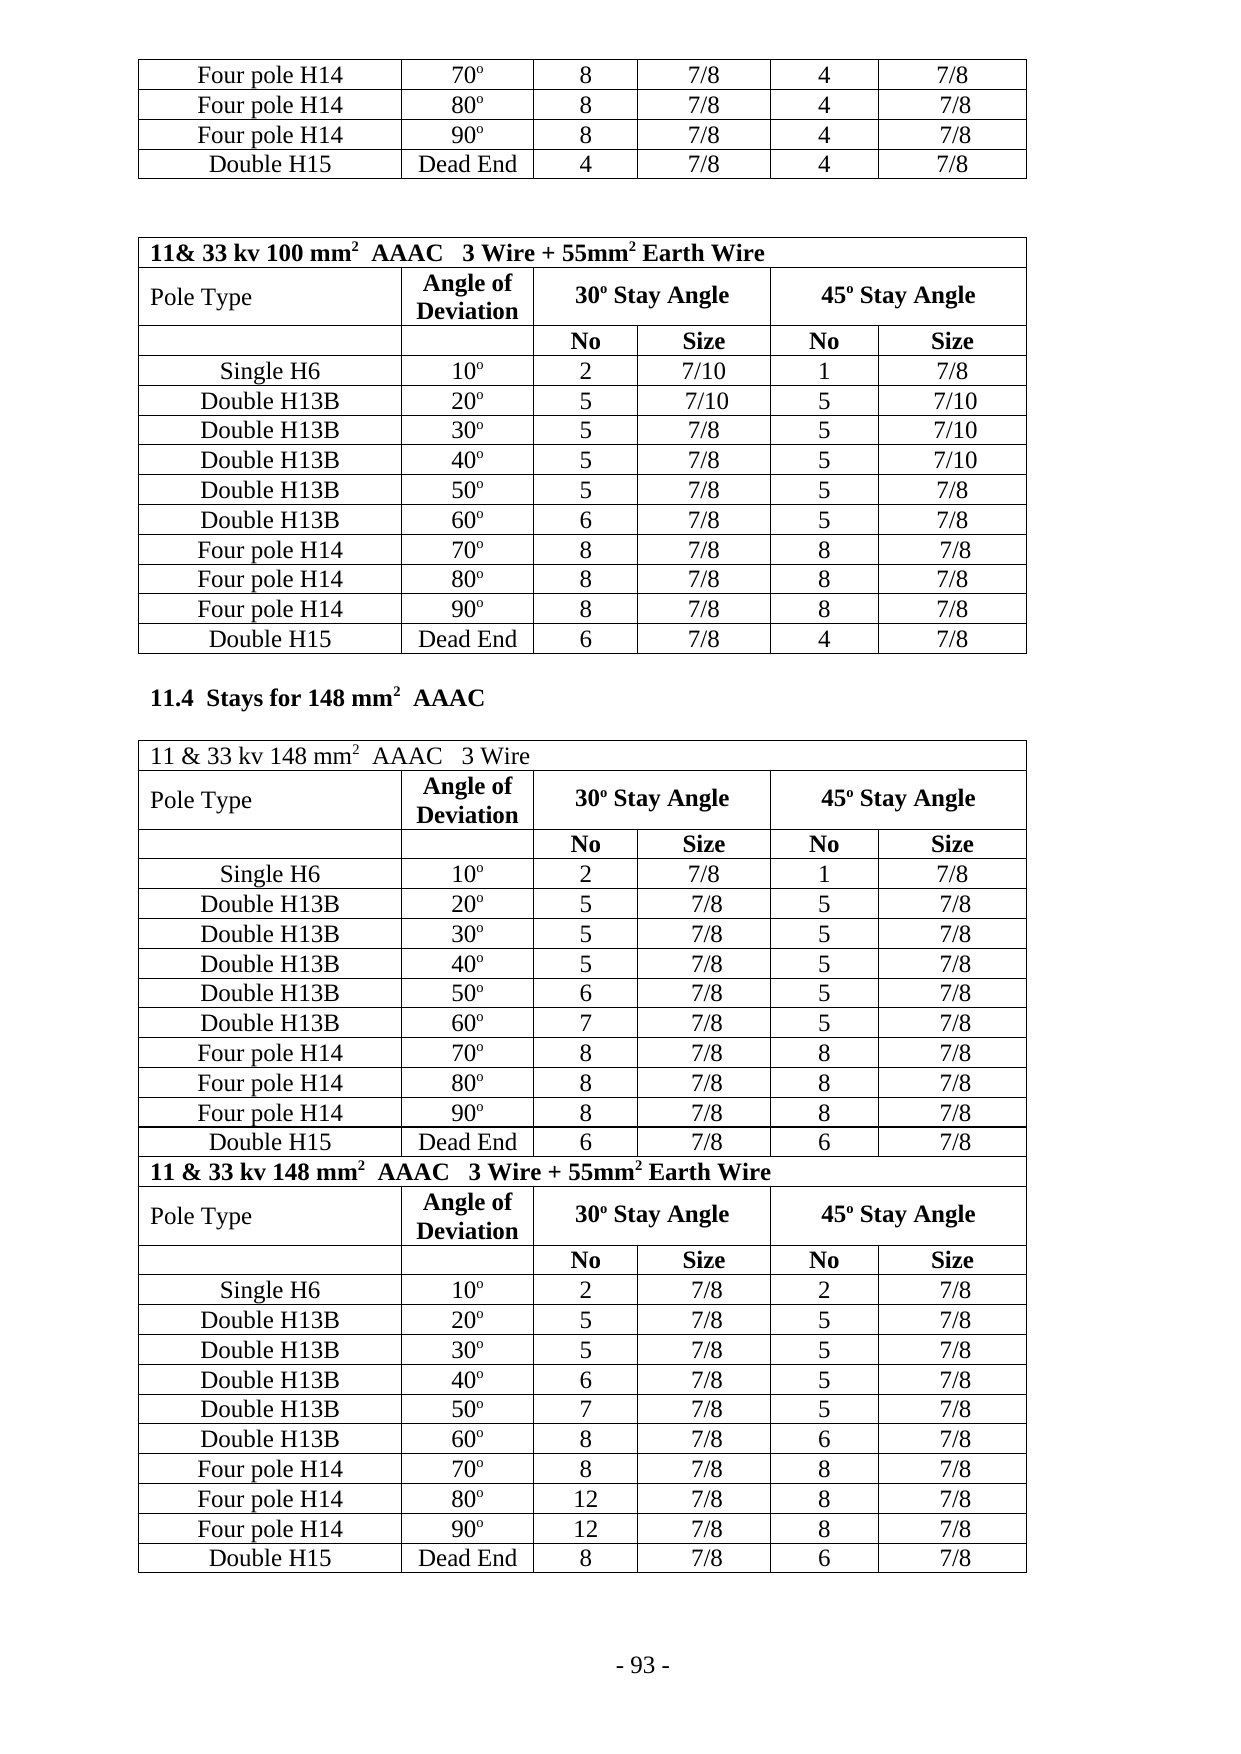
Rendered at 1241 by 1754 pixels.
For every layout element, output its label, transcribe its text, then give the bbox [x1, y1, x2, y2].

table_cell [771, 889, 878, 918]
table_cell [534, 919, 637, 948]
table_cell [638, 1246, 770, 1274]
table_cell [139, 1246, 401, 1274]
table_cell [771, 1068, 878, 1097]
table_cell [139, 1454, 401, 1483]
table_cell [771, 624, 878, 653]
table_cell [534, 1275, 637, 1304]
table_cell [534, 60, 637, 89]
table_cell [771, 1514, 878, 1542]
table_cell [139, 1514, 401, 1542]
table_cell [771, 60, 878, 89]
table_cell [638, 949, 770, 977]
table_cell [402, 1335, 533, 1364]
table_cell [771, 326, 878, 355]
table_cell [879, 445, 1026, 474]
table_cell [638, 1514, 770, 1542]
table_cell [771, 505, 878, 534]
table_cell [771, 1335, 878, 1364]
text 11.4 Stays for 148 mm2 AAAC [150, 683, 1135, 711]
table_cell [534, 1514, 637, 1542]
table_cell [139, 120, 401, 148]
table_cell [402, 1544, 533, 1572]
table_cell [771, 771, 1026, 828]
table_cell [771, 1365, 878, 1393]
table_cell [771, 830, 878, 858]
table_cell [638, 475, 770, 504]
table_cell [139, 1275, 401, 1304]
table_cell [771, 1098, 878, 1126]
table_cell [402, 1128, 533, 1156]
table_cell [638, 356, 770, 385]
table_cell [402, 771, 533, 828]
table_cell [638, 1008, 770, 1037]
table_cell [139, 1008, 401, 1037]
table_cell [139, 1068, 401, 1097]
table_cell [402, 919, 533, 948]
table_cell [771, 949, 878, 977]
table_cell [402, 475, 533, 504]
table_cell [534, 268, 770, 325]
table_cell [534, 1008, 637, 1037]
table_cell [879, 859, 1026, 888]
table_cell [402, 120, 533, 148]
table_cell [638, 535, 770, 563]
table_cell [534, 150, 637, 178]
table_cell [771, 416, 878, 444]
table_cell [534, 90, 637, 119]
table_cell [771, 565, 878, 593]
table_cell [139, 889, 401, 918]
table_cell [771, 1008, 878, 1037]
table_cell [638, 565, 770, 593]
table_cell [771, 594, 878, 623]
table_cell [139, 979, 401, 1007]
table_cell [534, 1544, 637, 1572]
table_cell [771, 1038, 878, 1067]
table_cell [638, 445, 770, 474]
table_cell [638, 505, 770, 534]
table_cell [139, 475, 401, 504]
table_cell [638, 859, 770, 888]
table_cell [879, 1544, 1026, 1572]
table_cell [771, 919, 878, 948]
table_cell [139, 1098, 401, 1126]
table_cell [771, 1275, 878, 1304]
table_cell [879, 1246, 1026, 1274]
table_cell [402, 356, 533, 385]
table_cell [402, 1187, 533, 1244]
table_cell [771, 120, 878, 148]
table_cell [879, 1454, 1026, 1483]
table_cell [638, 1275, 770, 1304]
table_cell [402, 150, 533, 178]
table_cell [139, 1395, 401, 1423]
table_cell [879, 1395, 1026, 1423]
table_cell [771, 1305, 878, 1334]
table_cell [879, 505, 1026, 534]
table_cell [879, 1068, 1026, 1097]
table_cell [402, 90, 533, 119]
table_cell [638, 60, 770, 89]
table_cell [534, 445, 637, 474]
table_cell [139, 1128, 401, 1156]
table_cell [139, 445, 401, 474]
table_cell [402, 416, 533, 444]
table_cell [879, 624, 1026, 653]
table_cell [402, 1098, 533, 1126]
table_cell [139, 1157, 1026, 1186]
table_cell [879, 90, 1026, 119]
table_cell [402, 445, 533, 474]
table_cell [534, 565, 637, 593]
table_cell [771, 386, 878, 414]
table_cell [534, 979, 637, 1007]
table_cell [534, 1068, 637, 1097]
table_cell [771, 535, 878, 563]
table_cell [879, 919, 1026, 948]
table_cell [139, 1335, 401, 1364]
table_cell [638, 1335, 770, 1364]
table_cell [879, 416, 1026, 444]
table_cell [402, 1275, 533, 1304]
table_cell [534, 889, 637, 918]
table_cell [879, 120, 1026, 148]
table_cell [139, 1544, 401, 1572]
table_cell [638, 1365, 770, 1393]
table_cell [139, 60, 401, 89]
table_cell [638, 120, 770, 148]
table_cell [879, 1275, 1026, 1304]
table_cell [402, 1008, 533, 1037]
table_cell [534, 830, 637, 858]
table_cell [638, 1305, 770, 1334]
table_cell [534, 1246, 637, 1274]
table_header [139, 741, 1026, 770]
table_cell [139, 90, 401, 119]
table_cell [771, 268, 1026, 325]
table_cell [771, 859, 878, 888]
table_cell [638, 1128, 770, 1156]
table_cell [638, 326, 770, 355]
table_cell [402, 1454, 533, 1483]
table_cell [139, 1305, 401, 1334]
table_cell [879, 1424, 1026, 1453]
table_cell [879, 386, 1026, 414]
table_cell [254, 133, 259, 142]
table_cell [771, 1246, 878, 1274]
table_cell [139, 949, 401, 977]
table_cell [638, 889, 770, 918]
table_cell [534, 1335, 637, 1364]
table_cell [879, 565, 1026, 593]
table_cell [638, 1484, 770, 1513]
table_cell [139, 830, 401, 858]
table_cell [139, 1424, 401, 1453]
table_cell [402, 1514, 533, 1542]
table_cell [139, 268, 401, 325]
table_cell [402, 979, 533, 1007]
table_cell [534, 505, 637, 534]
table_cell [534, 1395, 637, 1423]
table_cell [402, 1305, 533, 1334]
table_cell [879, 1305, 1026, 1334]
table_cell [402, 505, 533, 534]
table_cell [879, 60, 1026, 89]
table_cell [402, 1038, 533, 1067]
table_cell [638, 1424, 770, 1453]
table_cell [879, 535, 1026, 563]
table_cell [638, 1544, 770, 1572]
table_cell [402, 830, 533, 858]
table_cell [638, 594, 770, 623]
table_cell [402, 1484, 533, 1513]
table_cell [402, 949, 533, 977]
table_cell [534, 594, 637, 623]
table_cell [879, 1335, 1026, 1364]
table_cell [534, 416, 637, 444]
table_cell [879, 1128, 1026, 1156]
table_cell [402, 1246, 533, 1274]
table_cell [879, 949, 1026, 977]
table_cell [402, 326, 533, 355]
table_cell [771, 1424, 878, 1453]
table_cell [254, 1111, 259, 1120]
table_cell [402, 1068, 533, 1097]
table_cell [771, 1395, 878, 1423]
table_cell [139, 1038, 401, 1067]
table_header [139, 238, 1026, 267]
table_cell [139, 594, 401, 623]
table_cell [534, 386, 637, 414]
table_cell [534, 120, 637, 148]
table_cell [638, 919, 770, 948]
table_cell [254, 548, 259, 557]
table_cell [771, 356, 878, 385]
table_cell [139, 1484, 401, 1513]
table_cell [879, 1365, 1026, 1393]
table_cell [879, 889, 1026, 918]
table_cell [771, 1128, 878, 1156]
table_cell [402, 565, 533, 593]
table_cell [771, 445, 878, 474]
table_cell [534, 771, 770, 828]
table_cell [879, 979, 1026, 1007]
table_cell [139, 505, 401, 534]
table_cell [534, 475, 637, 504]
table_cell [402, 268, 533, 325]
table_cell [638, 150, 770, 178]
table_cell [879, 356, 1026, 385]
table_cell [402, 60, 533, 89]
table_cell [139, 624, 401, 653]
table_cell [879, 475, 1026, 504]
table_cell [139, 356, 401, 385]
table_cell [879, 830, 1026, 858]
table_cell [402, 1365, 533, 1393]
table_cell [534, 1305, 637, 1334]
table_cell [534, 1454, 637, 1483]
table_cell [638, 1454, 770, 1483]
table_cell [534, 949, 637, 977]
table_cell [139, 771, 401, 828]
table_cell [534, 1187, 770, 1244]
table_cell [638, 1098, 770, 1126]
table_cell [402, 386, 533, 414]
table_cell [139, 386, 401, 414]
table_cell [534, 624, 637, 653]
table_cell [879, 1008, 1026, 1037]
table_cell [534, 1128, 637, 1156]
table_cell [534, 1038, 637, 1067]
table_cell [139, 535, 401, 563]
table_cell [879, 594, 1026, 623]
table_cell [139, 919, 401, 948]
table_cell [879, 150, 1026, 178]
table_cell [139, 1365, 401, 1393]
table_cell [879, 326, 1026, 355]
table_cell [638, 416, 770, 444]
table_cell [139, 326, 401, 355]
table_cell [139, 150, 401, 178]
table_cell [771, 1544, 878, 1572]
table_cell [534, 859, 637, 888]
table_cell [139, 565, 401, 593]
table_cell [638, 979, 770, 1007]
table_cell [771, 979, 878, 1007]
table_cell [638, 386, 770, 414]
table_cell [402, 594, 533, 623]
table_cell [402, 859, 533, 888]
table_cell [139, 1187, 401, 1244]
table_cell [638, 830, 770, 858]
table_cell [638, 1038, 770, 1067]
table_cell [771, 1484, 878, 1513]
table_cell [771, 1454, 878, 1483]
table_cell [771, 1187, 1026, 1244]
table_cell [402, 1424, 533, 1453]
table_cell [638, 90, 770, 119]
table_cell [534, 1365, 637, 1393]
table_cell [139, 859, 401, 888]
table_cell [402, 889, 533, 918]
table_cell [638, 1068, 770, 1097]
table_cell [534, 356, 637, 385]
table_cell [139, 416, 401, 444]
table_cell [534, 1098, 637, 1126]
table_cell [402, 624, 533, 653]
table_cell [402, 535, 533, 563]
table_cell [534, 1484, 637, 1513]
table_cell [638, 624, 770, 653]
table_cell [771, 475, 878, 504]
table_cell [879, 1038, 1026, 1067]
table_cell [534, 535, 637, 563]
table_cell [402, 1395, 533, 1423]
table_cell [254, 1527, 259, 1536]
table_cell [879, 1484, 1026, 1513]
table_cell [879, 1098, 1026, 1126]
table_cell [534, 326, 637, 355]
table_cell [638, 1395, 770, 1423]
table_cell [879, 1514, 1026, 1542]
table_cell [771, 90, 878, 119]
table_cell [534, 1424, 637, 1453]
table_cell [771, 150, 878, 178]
